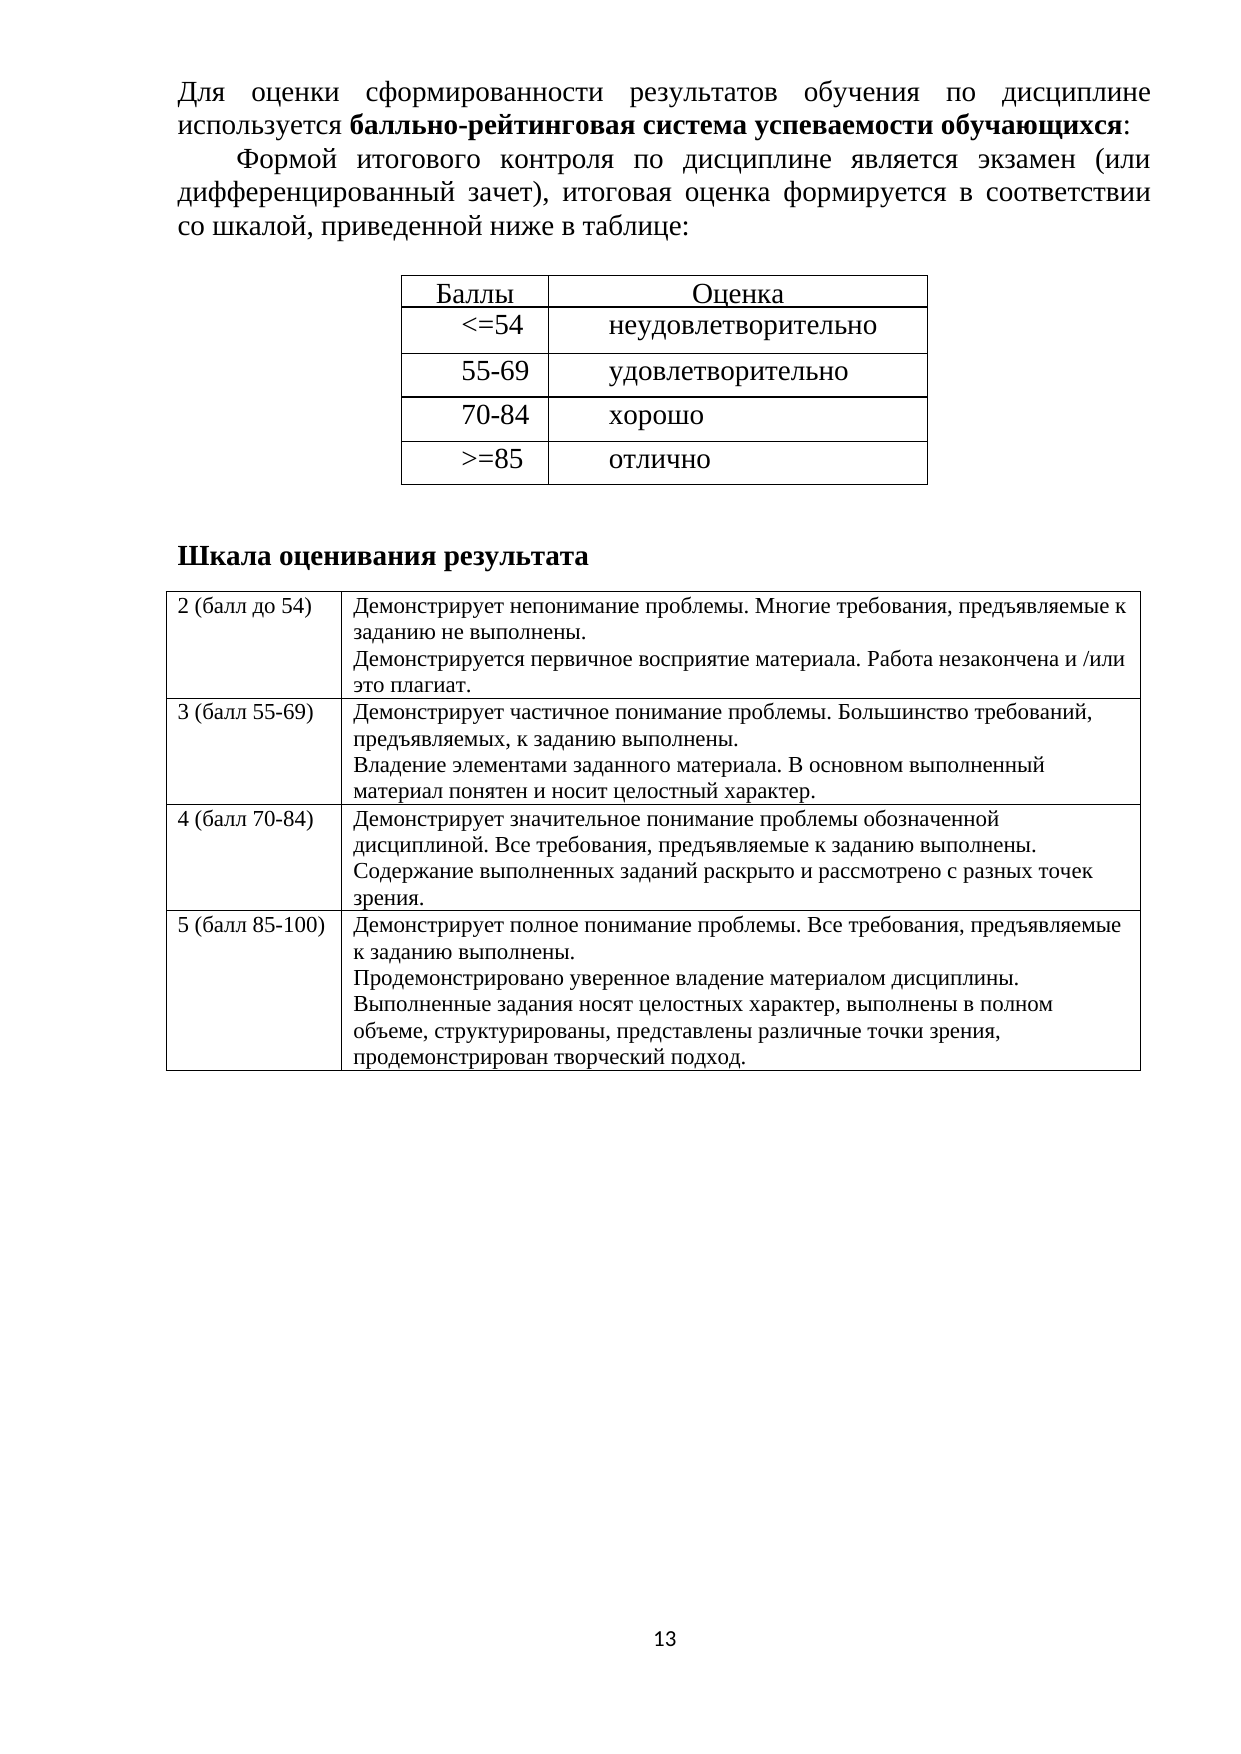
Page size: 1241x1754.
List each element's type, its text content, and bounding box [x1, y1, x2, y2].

table_header 2 (балл до 54) [167, 592, 341, 697]
text Шкала оценивания результата [177, 538, 1152, 572]
text Для оценки сформированности результатов обучения по дисциплине используется балльно-рейтинговая система успеваемости обучающихся: [177, 74, 1152, 141]
table_cell Демонстрирует частичное понимание проблемы. Большинство требований, предъявляемых, к заданию выполнены. Владение элементами заданного материала. В основном выполненный материал понятен и носит целостный характер. [342, 699, 1140, 804]
table_cell Демонстрирует значительное понимание проблемы обозначенной дисциплиной. Все требования, предъявляемые к заданию выполнены. Содержание выполненных заданий раскрыто и рассмотрено с разных точек зрения. [342, 805, 1140, 910]
table_cell <=54 [402, 308, 548, 352]
table_header Оценка [549, 276, 927, 306]
table_cell 55-69 [402, 354, 548, 396]
table_cell хорошо [549, 398, 927, 441]
table_header Баллы [402, 276, 548, 306]
table_cell 3 (балл 55-69) [167, 699, 341, 804]
table_cell 70-84 [402, 398, 548, 441]
table_cell Демонстрирует полное понимание проблемы. Все требования, предъявляемые к заданию выполнены. Продемонстрировано уверенное владение материалом дисциплины. Выполненные задания носят целостных характер, выполнены в полном объеме, структурированы, представлены различные точки зрения, продемонстрирован творческий подход. [342, 911, 1140, 1069]
table_cell >=85 [402, 442, 548, 484]
table_cell удовлетворительно [549, 354, 927, 396]
table_header Демонстрирует непонимание проблемы. Многие требования, предъявляемые к заданию не выполнены. Демонстрируется первичное восприятие материала. Работа незакончена и /или это плагиат. [342, 592, 1140, 697]
text Формой итогового контроля по дисциплине является экзамен (или дифференцированный зачет), итоговая оценка формируется в соответствии со шкалой, приведенной ниже в таблице: [177, 141, 1152, 242]
table_cell отлично [549, 442, 927, 484]
table_cell 5 (балл 85-100) [167, 911, 341, 1069]
table_cell 4 (балл 70-84) [167, 805, 341, 910]
table_cell неудовлетворительно [549, 308, 927, 352]
